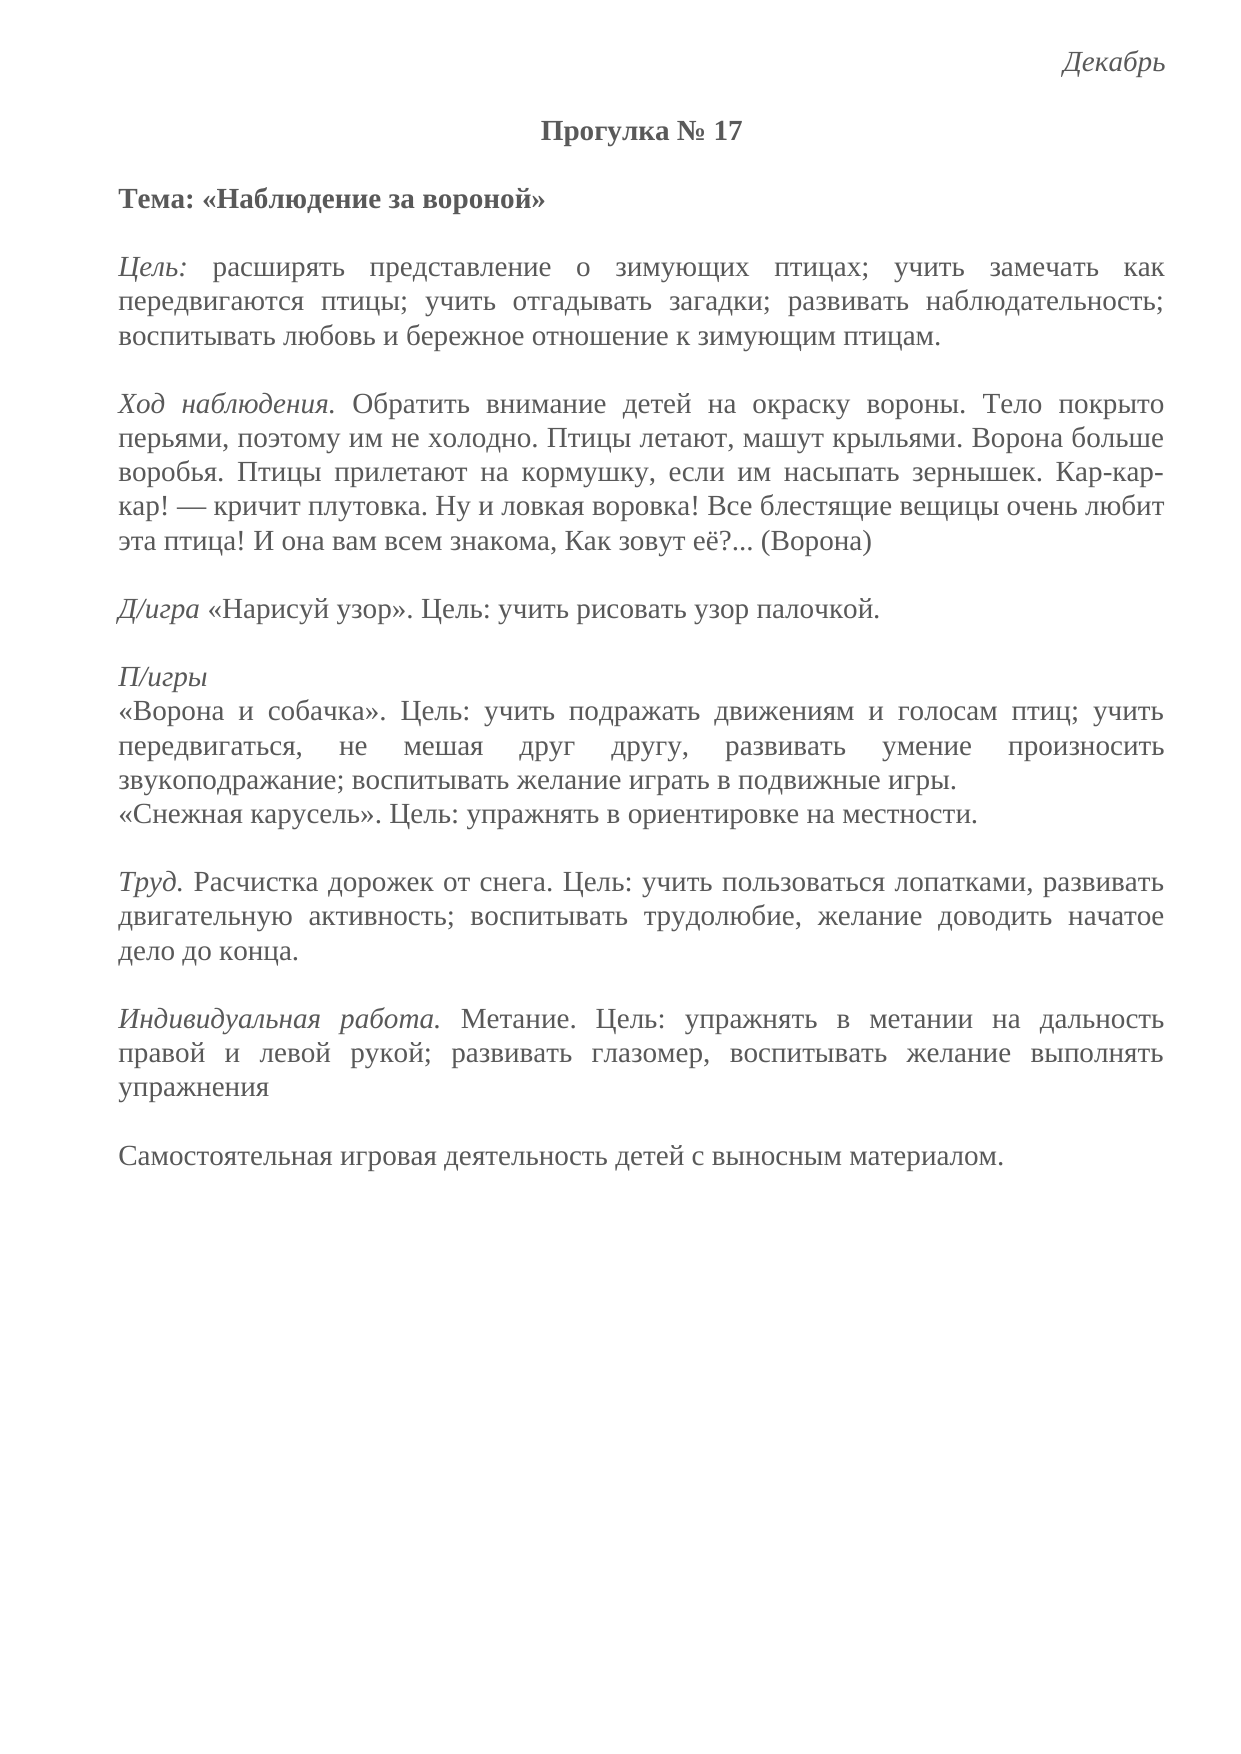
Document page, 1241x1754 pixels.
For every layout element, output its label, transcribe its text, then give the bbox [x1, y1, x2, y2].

text П/игры [118, 659, 1165, 693]
text Цель: расширять представление о зимующих птицах; учить замечать как передвигаются птицы; учить отгадывать загадки; развивать наблюдательность; воспитывать любовь и бережное отношение к зимующим птицам. [118, 249, 1165, 351]
text Труд. Расчистка дорожек от снега. Цель: учить пользоваться лопатками, развивать двигательную активность; воспитывать трудолюбие, желание доводить начатое дело до конца. [118, 864, 1165, 966]
text Индивидуальная работа. Метание. Цель: упражнять в метании на дальность правой и левой рукой; развивать глазомер, воспитывать желание выполнять упражнения [118, 1000, 1165, 1103]
text Самостоятельная игровая деятельность детей с выносным материалом. [118, 1137, 1165, 1171]
text «Снежная карусель». Цель: упражнять в ориентировке на местности. [118, 795, 1165, 829]
text «Ворона и собачка». Цель: учить подражать движениям и голосам птиц; учить передвигаться, не мешая друг другу, развивать умение произносить звукоподражание; воспитывать желание играть в подвижные игры. [118, 693, 1165, 795]
text Декабрь [118, 44, 1165, 78]
text Ход наблюдения. Обратить внимание детей на окраску вороны. Тело покрыто перьями, поэтому им не холодно. Птицы летают, машут крыльями. Ворона больше воробья. Птицы прилетают на кормушку, если им насыпать зернышек. Кар-кар-кар! — кричит плутовка. Ну и ловкая воровка! Все блестящие вещицы очень любит эта птица! И она вам всем знакома, Как зовут её?... (Ворона) [118, 385, 1165, 556]
text Прогулка № 17 [118, 112, 1165, 146]
text Д/игра «Нарисуй узор». Цель: учить рисовать узор палочкой. [118, 590, 1165, 624]
text Тема: «Наблюдение за вороной» [118, 180, 1165, 214]
